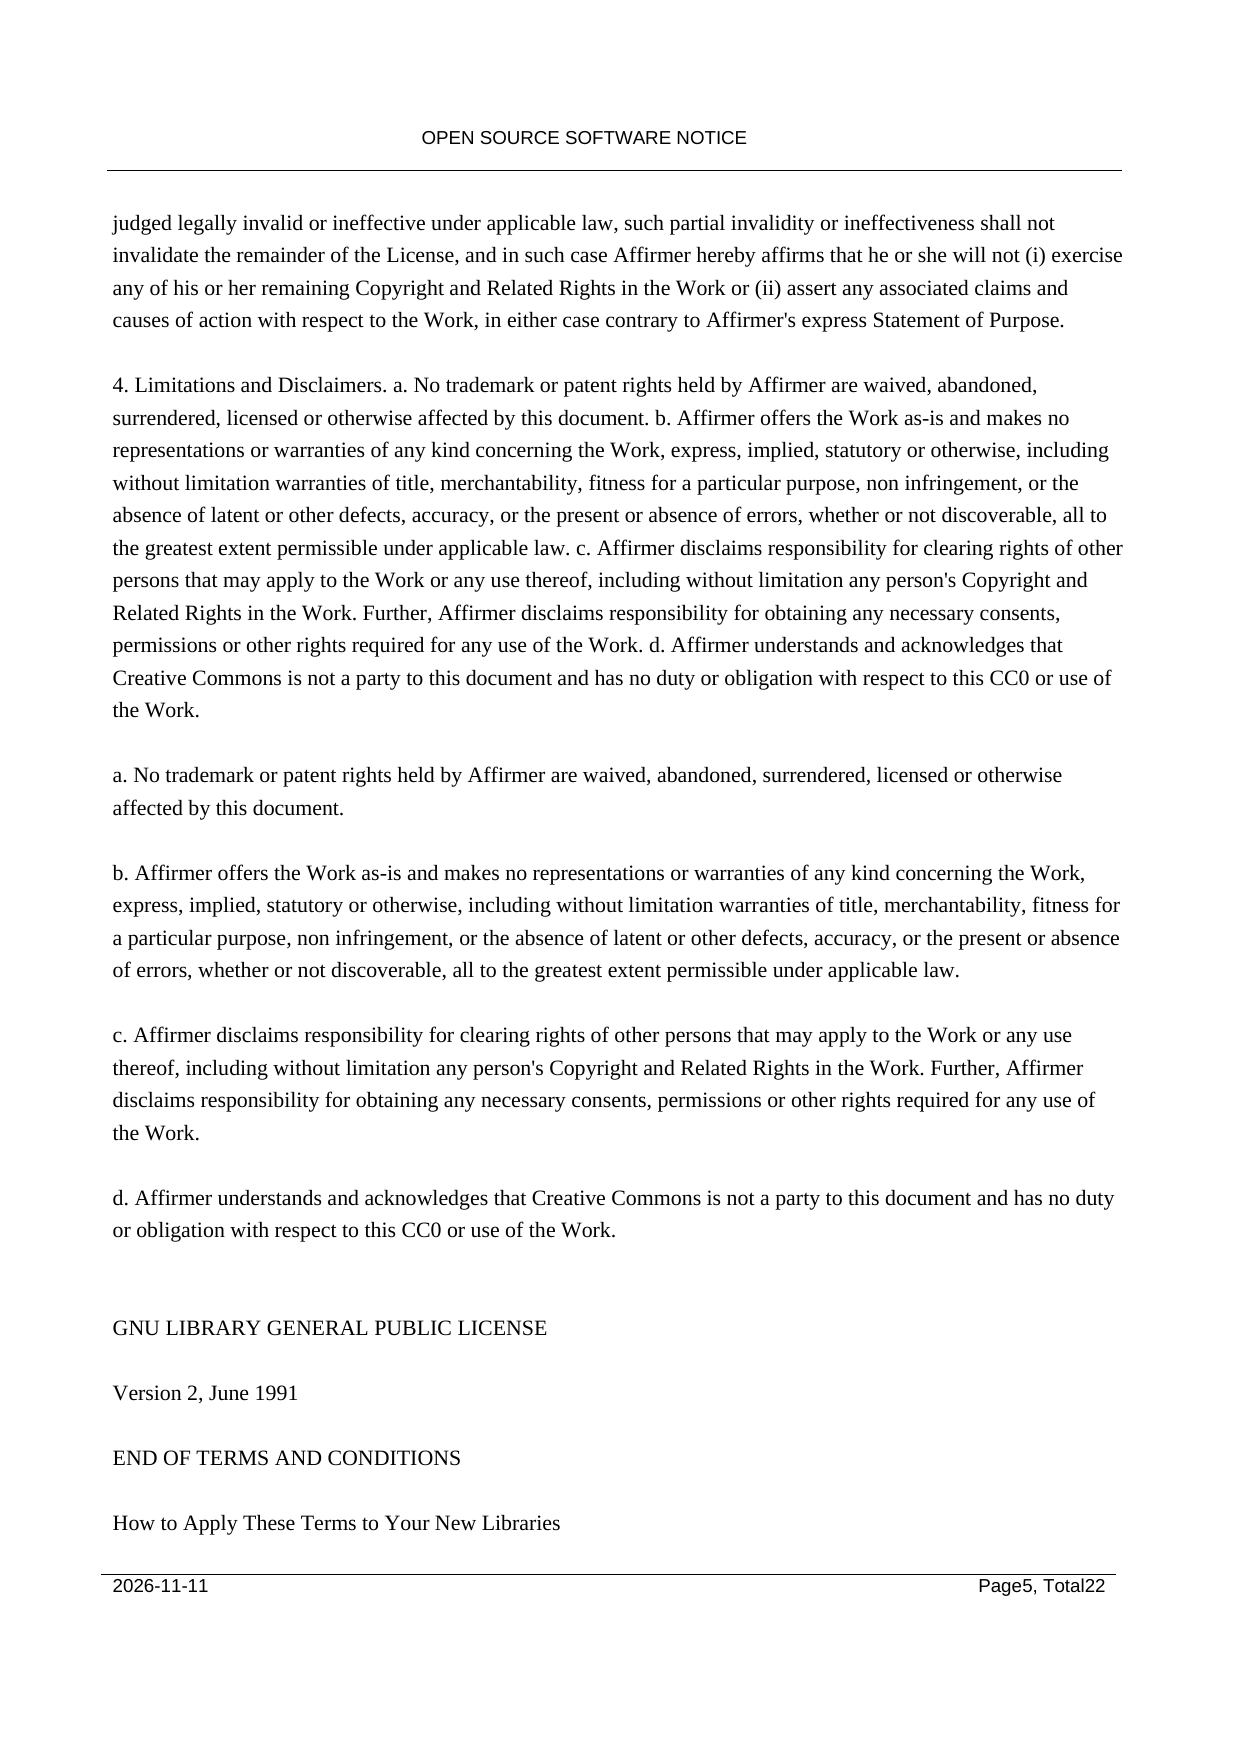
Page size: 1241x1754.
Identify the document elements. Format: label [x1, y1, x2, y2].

text [112, 206, 1128, 1539]
